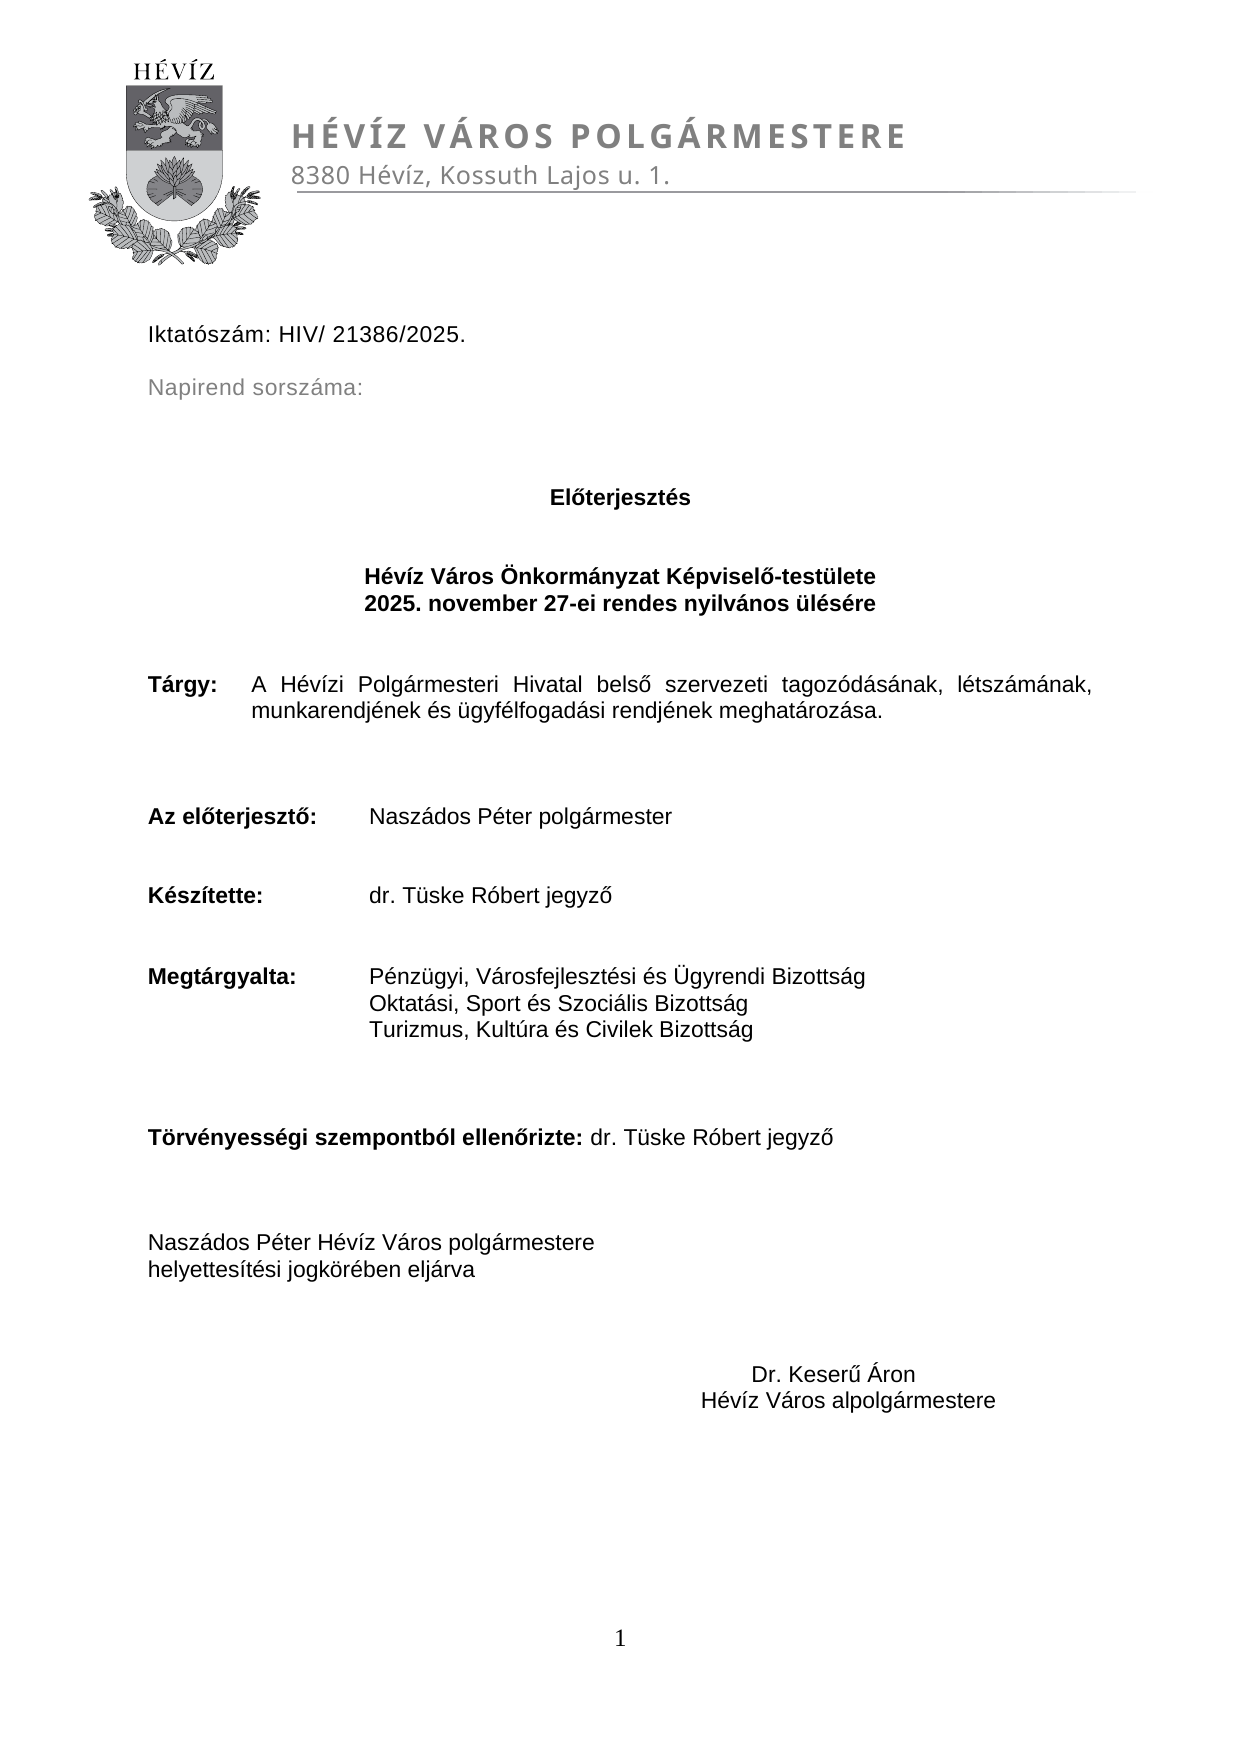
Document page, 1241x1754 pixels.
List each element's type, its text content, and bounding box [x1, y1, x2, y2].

text Hévíz Város alpolgármestere [148, 1387, 1092, 1414]
text Hévíz Város Önkormányzat Képviselő-testülete [148, 563, 1092, 589]
text Törvényességi szempontból ellenőrizte: dr. Tüske Róbert jegyző [148, 1124, 1092, 1150]
text Iktatószám: HIV/ 21386/2025. [148, 321, 1069, 348]
text Előterjesztés [148, 484, 1092, 511]
text Oktatási, Sport és Szociális Bizottság [295, 990, 1092, 1016]
text helyettesítési jogkörében eljárva [148, 1256, 1092, 1282]
text 2025. november 27-ei rendes nyilvános ülésére [148, 589, 1092, 616]
text Turizmus, Kultúra és Civilek Bizottság [295, 1016, 1092, 1042]
text Készítette: dr. Tüske Róbert jegyző [148, 882, 1092, 908]
text Tárgy: A Hévízi Polgármesteri Hivatal belső szervezeti tagozódásának, létszámának, munkarendjének és ügyfélfogadási rendjének meghatározása. [148, 671, 1092, 724]
text Dr. Keserű Áron [148, 1361, 1092, 1387]
text Napirend sorszáma: [148, 374, 1092, 400]
text Az előterjesztő: Naszádos Péter polgármester [148, 803, 1092, 829]
text Megtárgyalta: Pénzügyi, Városfejlesztési és Ügyrendi Bizottság [148, 963, 1092, 990]
text Naszádos Péter Hévíz Város polgármestere [148, 1229, 1092, 1256]
